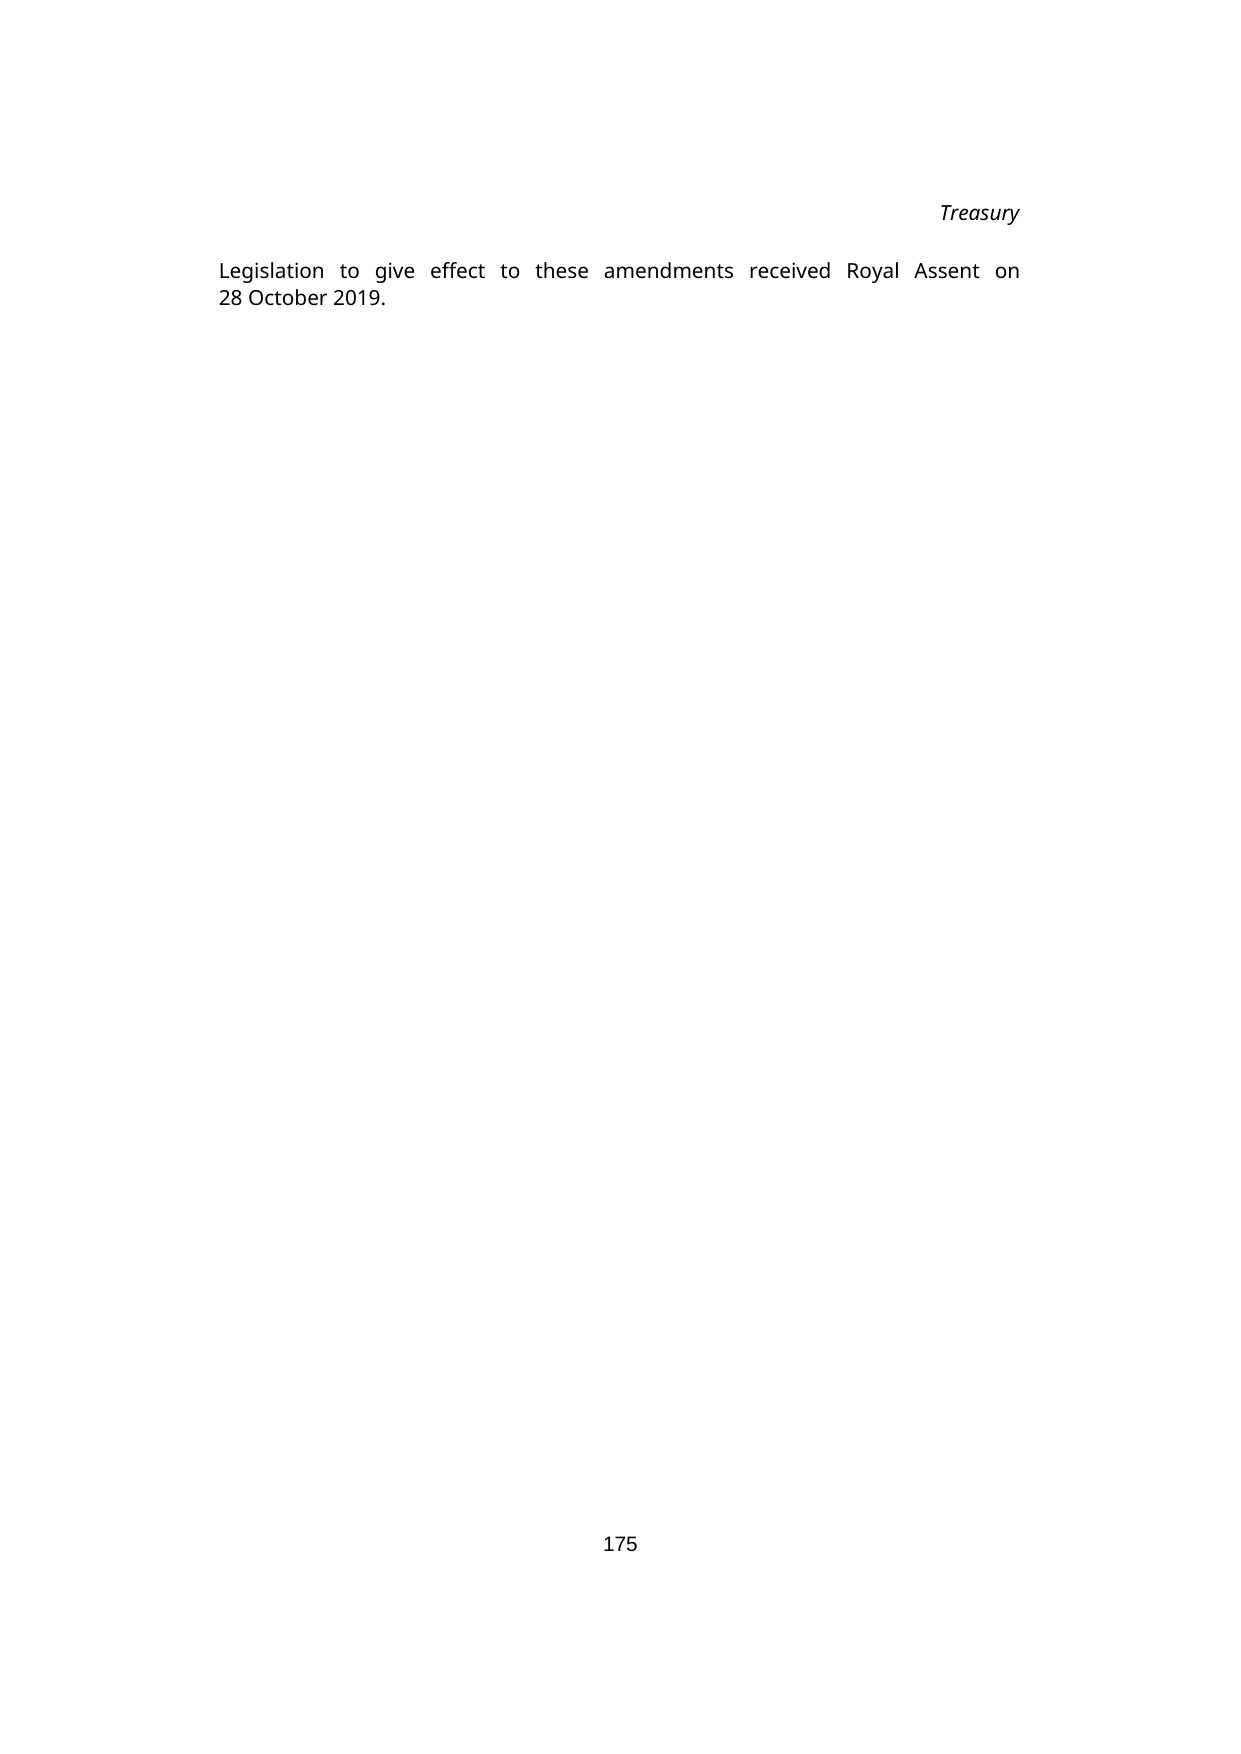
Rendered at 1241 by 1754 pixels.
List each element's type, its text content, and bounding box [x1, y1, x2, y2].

text Legislation to give effect to these amendments received Royal Assent on 28 October 2019. [218, 257, 1022, 311]
